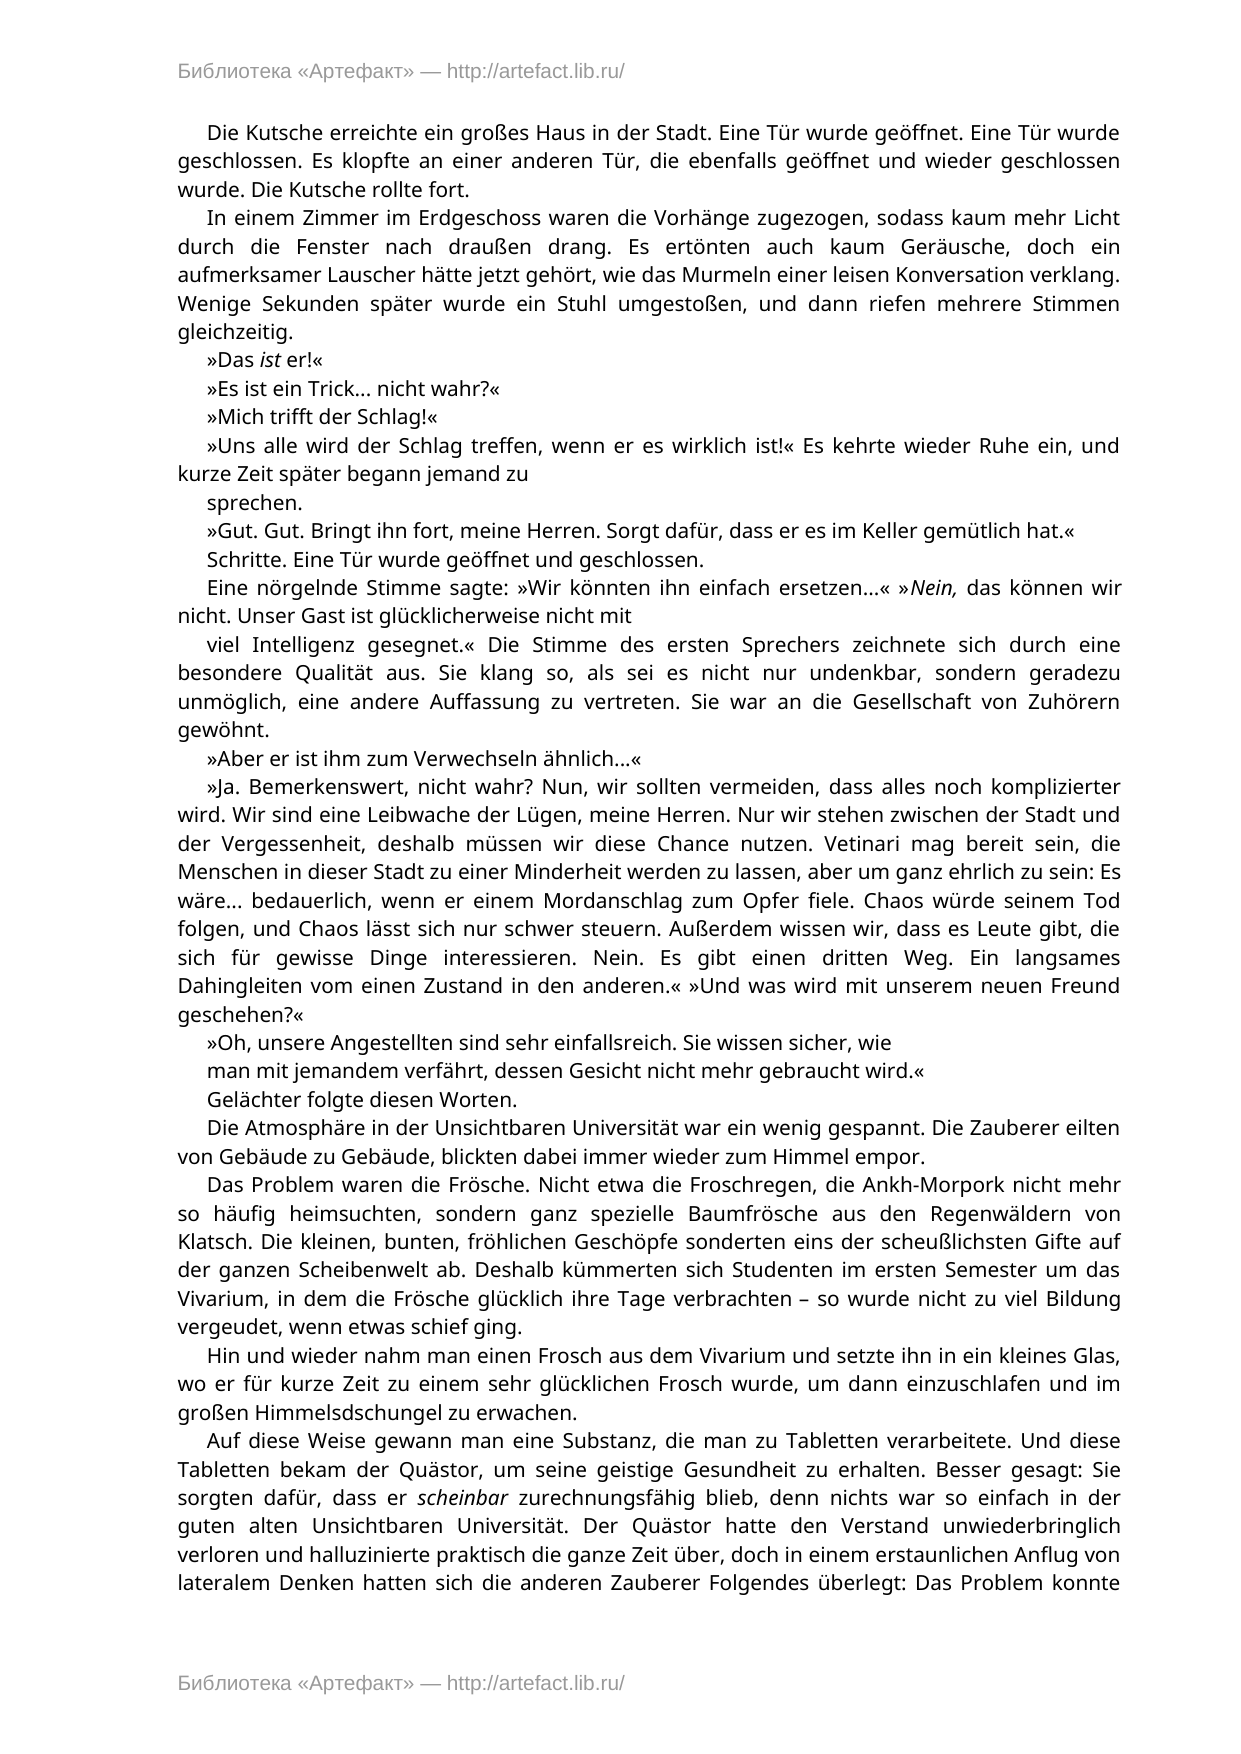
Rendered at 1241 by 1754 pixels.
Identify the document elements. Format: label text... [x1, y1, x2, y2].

text »Es ist ein Trick... nicht wahr?« [177, 374, 1122, 402]
text Die Atmosphäre in der Unsichtbaren Universität war ein wenig gespannt. Die Zauberer eilten von Gebäude zu Gebäude, blickten dabei immer wieder zum Himmel empor. [177, 1113, 1122, 1170]
text Die Kutsche erreichte ein großes Haus in der Stadt. Eine Tür wurde geöffnet. Eine Tür wurde geschlossen. Es klopfte an einer anderen Tür, die ebenfalls geöffnet und wieder geschlossen wurde. Die Kutsche rollte fort. [177, 118, 1122, 203]
text »Ja. Bemerkenswert, nicht wahr? Nun, wir sollten vermeiden, dass alles noch komplizierter wird. Wir sind eine Leibwache der Lügen, meine Herren. Nur wir stehen zwischen der Stadt und der Vergessenheit, deshalb müssen wir diese Chance nutzen. Vetinari mag bereit sein, die Menschen in dieser Stadt zu einer Minderheit werden zu lassen, aber um ganz ehrlich zu sein: Es wäre... bedauerlich, wenn er einem Mordanschlag zum Opfer fiele. Chaos würde seinem Tod folgen, und Chaos lässt sich nur schwer steuern. Außerdem wissen wir, dass es Leute gibt, die sich für gewisse Dinge interessieren. Nein. Es gibt einen dritten Weg. Ein langsames Dahingleiten vom einen Zustand in den anderen.« »Und was wird mit unserem neuen Freund geschehen?« [177, 772, 1122, 1028]
text »Das ist er!« [177, 346, 1122, 374]
text Gelächter folgte diesen Worten. [177, 1085, 1122, 1113]
text Das Problem waren die Frösche. Nicht etwa die Froschregen, die Ankh-Morpork nicht mehr so häufig heimsuchten, sondern ganz spezielle Baumfrösche aus den Regenwäldern von Klatsch. Die kleinen, bunten, fröhlichen Geschöpfe sonderten eins der scheußlichsten Gifte auf der ganzen Scheibenwelt ab. Deshalb kümmerten sich Studenten im ersten Semester um das Vivarium, in dem die Frösche glücklich ihre Tage verbrachten – so wurde nicht zu viel Bildung vergeudet, wenn etwas schief ging. [177, 1170, 1122, 1341]
text sprechen. [177, 488, 1122, 516]
text »Uns alle wird der Schlag treffen, wenn er es wirklich ist!« Es kehrte wieder Ruhe ein, und kurze Zeit später begann jemand zu [177, 431, 1122, 488]
text »Mich trifft der Schlag!« [177, 402, 1122, 431]
text »Gut. Gut. Bringt ihn fort, meine Herren. Sorgt dafür, dass er es im Keller gemütlich hat.« [177, 516, 1122, 545]
text »Aber er ist ihm zum Verwechseln ähnlich...« [177, 744, 1122, 772]
text man mit jemandem verfährt, dessen Gesicht nicht mehr gebraucht wird.« [177, 1057, 1122, 1085]
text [177, 1426, 1122, 1597]
text viel Intelligenz gesegnet.« Die Stimme des ersten Sprechers zeichnete sich durch eine besondere Qualität aus. Sie klang so, als sei es nicht nur undenkbar, sondern geradezu unmöglich, eine andere Auffassung zu vertreten. Sie war an die Gesellschaft von Zuhörern gewöhnt. [177, 630, 1122, 744]
text Eine nörgelnde Stimme sagte: »Wir könnten ihn einfach ersetzen...« »Nein, das können wir nicht. Unser Gast ist glücklicherweise nicht mit [177, 573, 1122, 630]
text »Oh, unsere Angestellten sind sehr einfallsreich. Sie wissen sicher, wie [177, 1028, 1122, 1057]
text Schritte. Eine Tür wurde geöffnet und geschlossen. [177, 545, 1122, 573]
text Hin und wieder nahm man einen Frosch aus dem Vivarium und setzte ihn in ein kleines Glas, wo er für kurze Zeit zu einem sehr glücklichen Frosch wurde, um dann einzuschlafen und im großen Himmelsdschungel zu erwachen. [177, 1341, 1122, 1426]
text In einem Zimmer im Erdgeschoss waren die Vorhänge zugezogen, sodass kaum mehr Licht durch die Fenster nach draußen drang. Es ertönten auch kaum Geräusche, doch ein aufmerksamer Lauscher hätte jetzt gehört, wie das Murmeln einer leisen Konversation verklang. Wenige Sekunden später wurde ein Stuhl umgestoßen, und dann riefen mehrere Stimmen gleichzeitig. [177, 203, 1122, 346]
